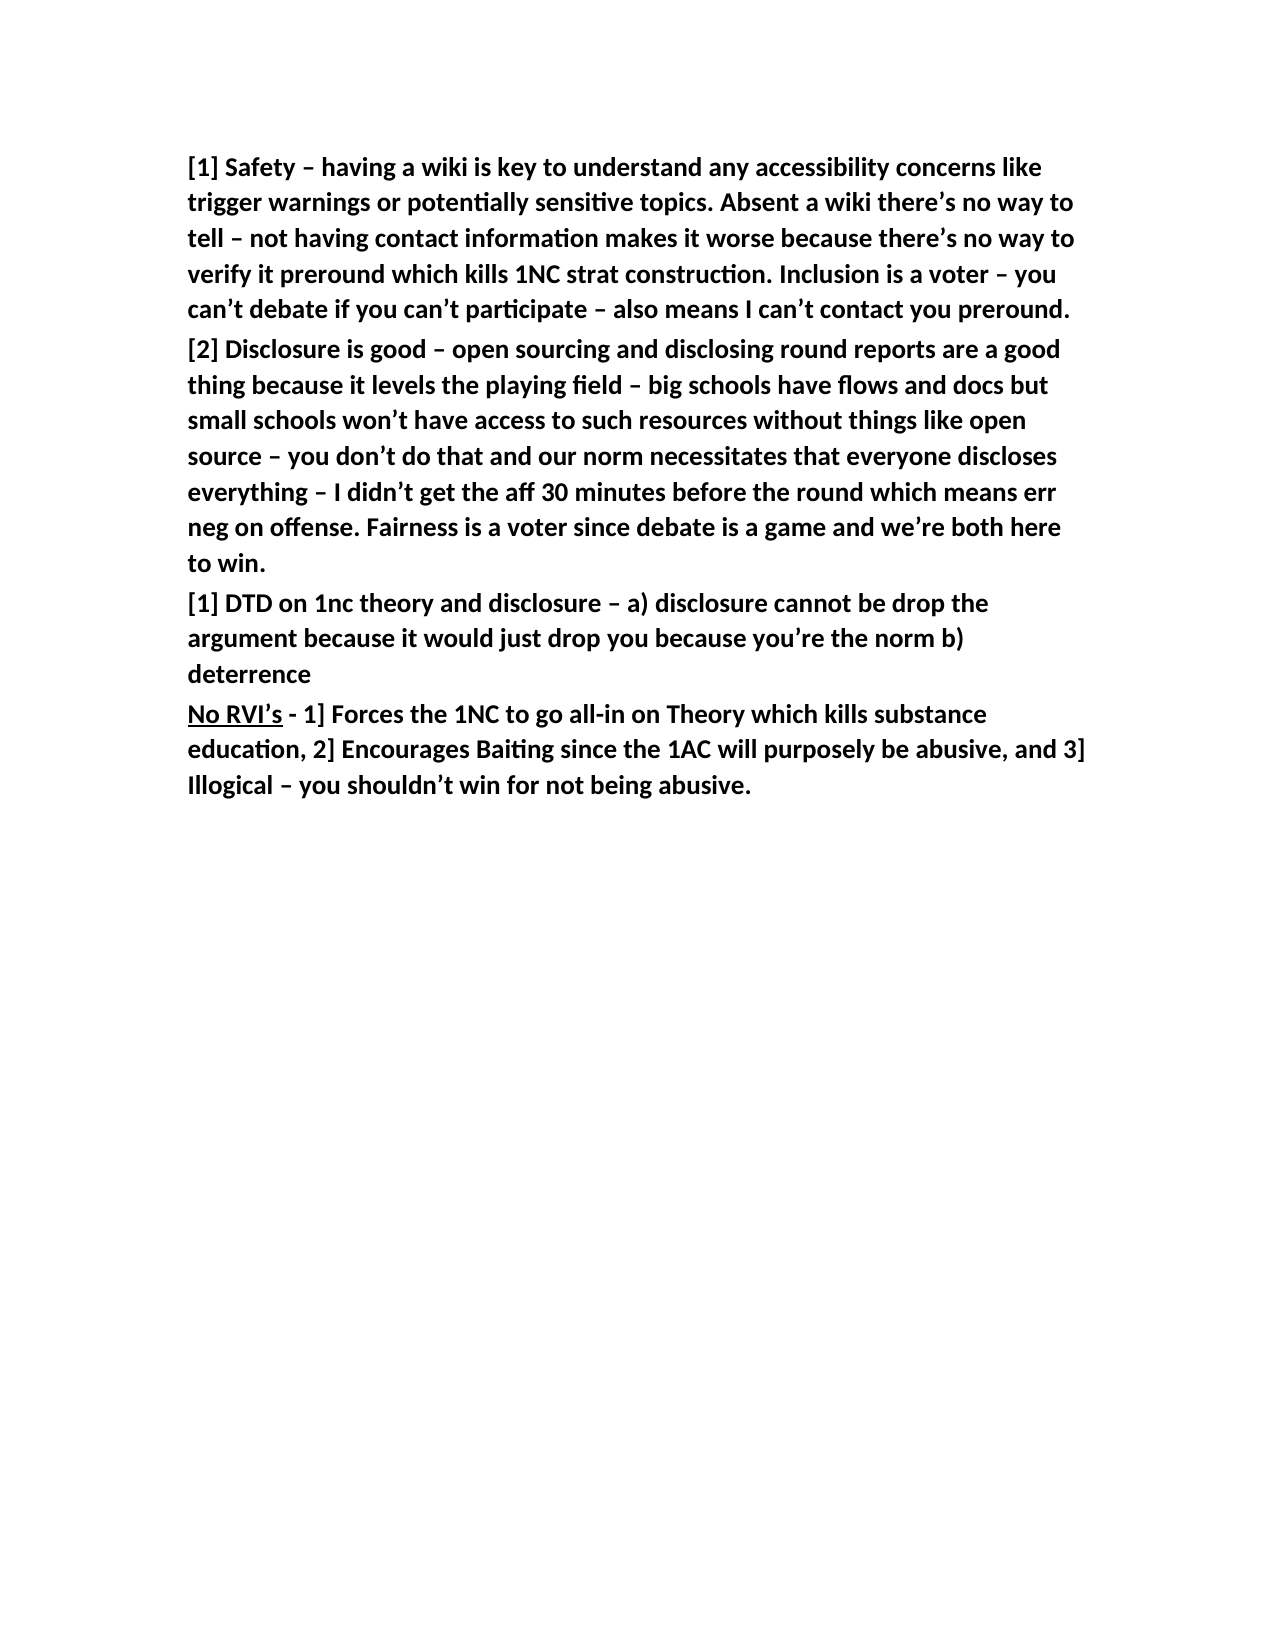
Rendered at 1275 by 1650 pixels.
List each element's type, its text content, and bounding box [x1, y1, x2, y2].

subtitle [2] Disclosure is good – open sourcing and disclosing round reports are a good thing because it levels the playing field – big schools have flows and docs but small schools won’t have access to such resources without things like open source – you don’t do that and our norm necessitates that everyone discloses everything – I didn’t get the aff 30 minutes before the round which means err neg on offense. Fairness is a voter since debate is a game and we’re both here to win. [187, 332, 1087, 579]
subtitle No RVI’s - 1] Forces the 1NC to go all-in on Theory which kills substance education, 2] Encourages Baiting since the 1AC will purposely be abusive, and 3] Illogical – you shouldn’t win for not being abusive. [187, 697, 1087, 801]
subtitle [1] Safety – having a wiki is key to understand any accessibility concerns like trigger warnings or potentially sensitive topics. Absent a wiki there’s no way to tell – not having contact information makes it worse because there’s no way to verify it preround which kills 1NC strat construction. Inclusion is a voter – you can’t debate if you can’t participate – also means I can’t contact you preround. [187, 150, 1087, 326]
subtitle [1] DTD on 1nc theory and disclosure – a) disclosure cannot be drop the argument because it would just drop you because you’re the norm b) deterrence [187, 586, 1087, 690]
